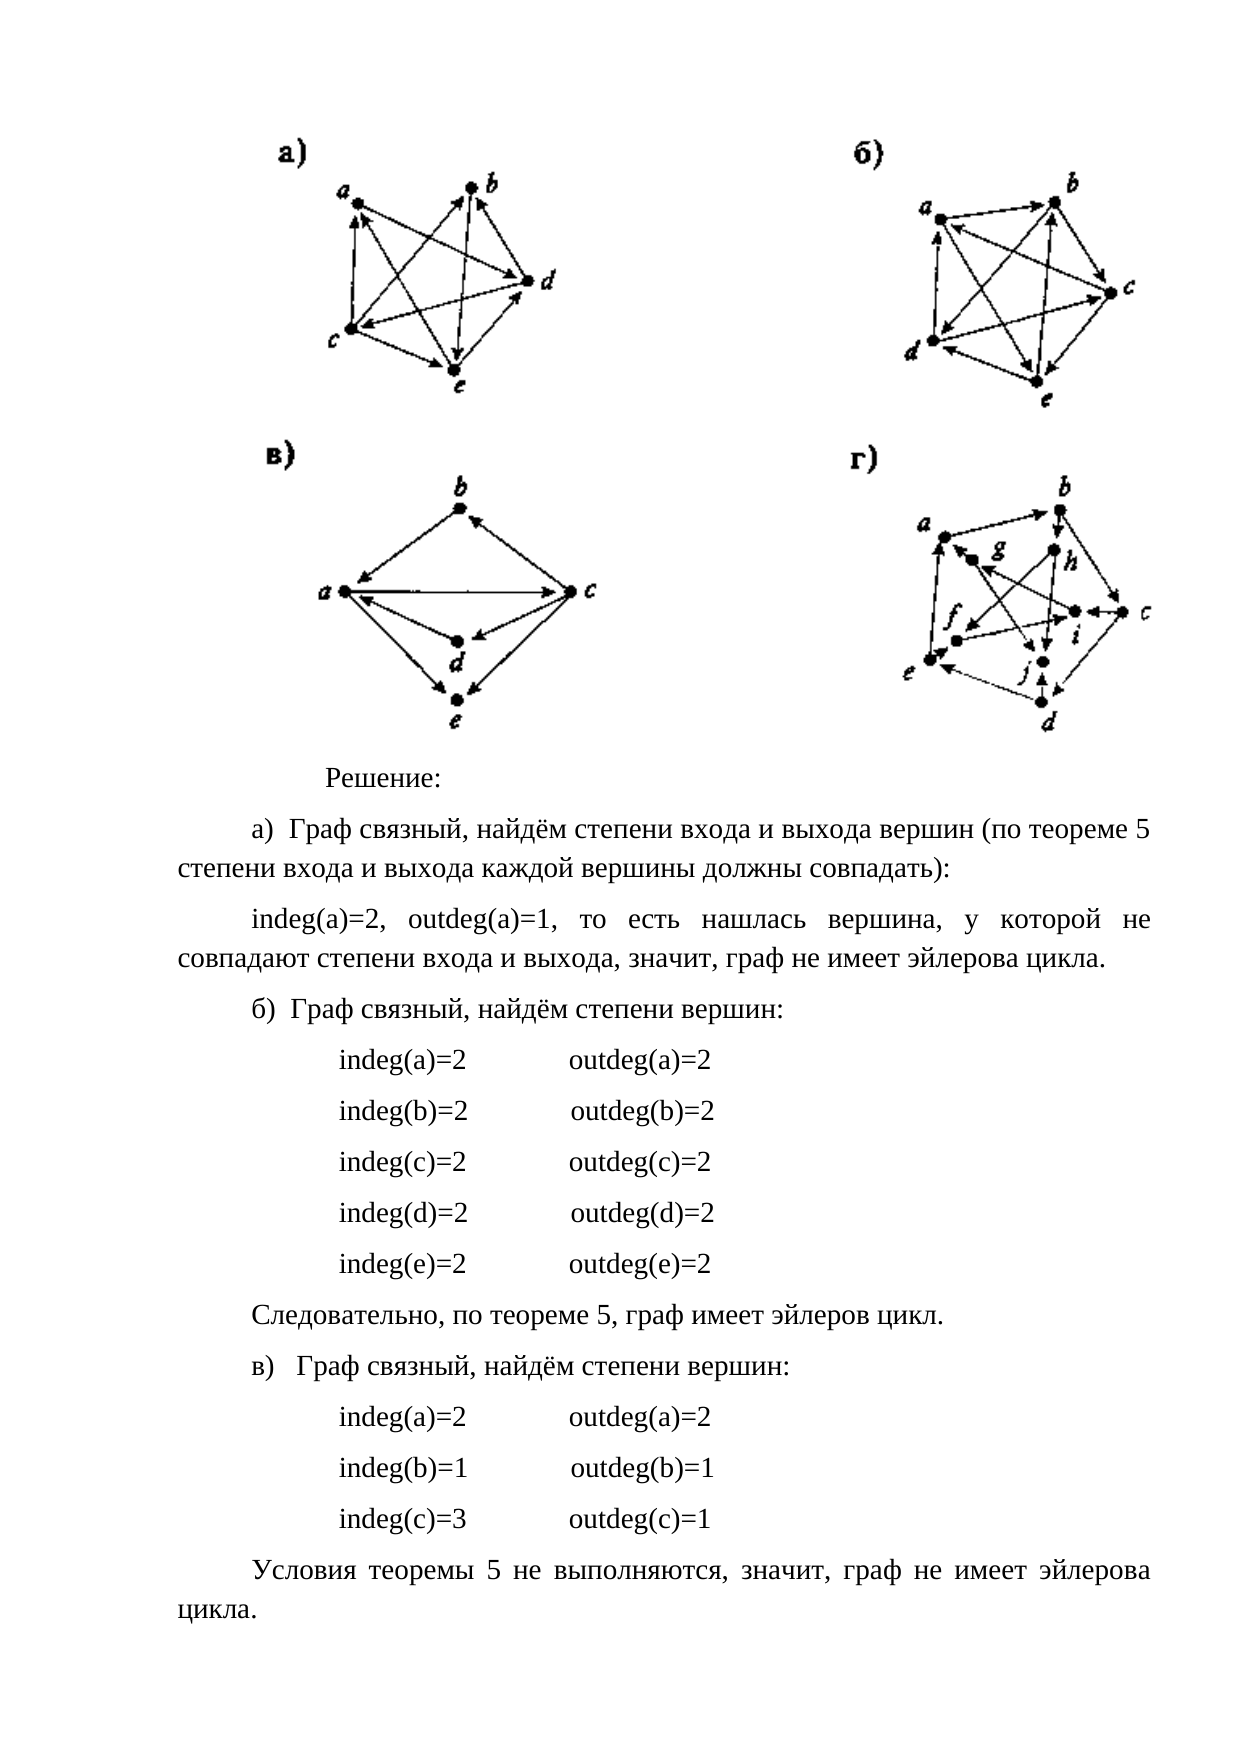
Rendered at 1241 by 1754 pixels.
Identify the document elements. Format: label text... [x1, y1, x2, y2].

picture [251, 118, 1186, 746]
text indeg(c)=3 outdeg(c)=1 [177, 1501, 1152, 1535]
text Условия теоремы 5 не выполняются, значит, граф не имеет эйлерова цикла. [177, 1552, 1152, 1624]
text indeg(e)=2 outdeg(e)=2 [177, 1246, 1152, 1279]
text indeg(b)=2 outdeg(b)=2 [177, 1093, 1152, 1126]
text Решение: [177, 761, 1152, 794]
text indeg(a)=2 outdeg(a)=2 [177, 1042, 1152, 1075]
text indeg(a)=2 outdeg(a)=2 [177, 1399, 1152, 1433]
text indeg(a)=2, outdeg(a)=1, то есть нашлась вершина, у которой не совпадают степени входа и выхода, значит, граф не имеет эйлерова цикла. [177, 901, 1152, 973]
text indeg(d)=2 outdeg(d)=2 [177, 1195, 1152, 1228]
text Следовательно, по теореме 5, граф имеет эйлеров цикл. [177, 1297, 1152, 1331]
text indeg(b)=1 outdeg(b)=1 [177, 1450, 1152, 1484]
text в) Граф связный, найдём степени вершин: [177, 1348, 1152, 1382]
text indeg(c)=2 outdeg(c)=2 [177, 1144, 1152, 1177]
text б) Граф связный, найдём степени вершин: [177, 991, 1152, 1024]
text а) Граф связный, найдём степени входа и выхода вершин (по теореме 5 степени входа и выхода каждой вершины должны совпадать): [177, 812, 1152, 884]
